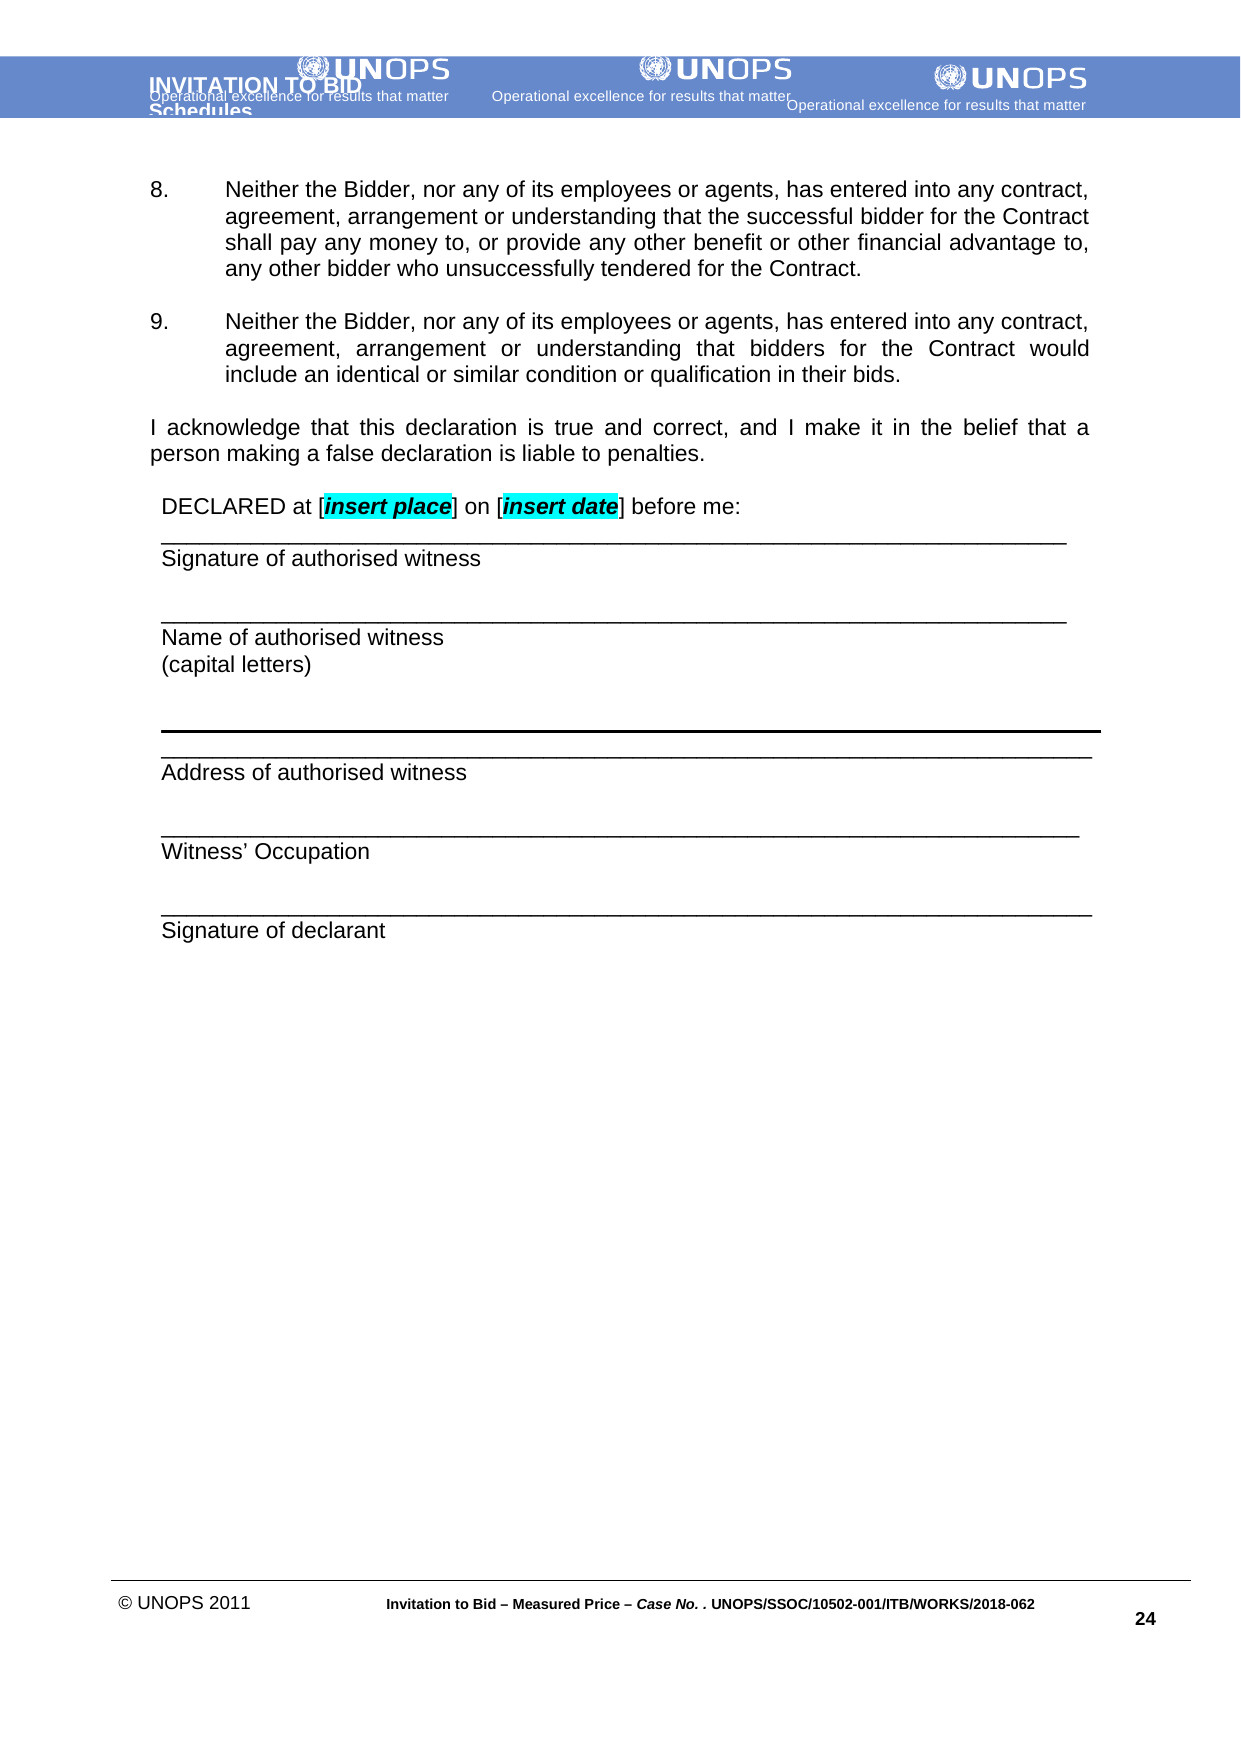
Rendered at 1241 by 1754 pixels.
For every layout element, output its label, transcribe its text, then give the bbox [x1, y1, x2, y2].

list Neither the Bidder, nor any of its employees or agents, has entered into any contract, agreement, arrangement or understanding that the successful bidder for the Contract shall pay any money to, or provide any other benefit or other financial advantage to, any other bidder who unsuccessfully tendered for the Contract. [150, 176, 1090, 282]
table_header DECLARED at [insert place] on [insert date] before me: _______________________________________________________________________ Signature of authorised witness _______________________________________________________________________ Name of authorised witness (capital letters) _________________________________________________________________________Address of authorised witness ________________________________________________________________________ Witness’ Occupation _________________________________________________________________________ Signature of declarant [150, 493, 1113, 944]
list Neither the Bidder, nor any of its employees or agents, has entered into any contract, agreement, arrangement or understanding that bidders for the Contract would include an identical or similar condition or qualification in their bids. [150, 308, 1090, 387]
text I acknowledge that this declaration is true and correct, and I make it in the belief that a person making a false declaration is liable to penalties. [150, 413, 1090, 466]
